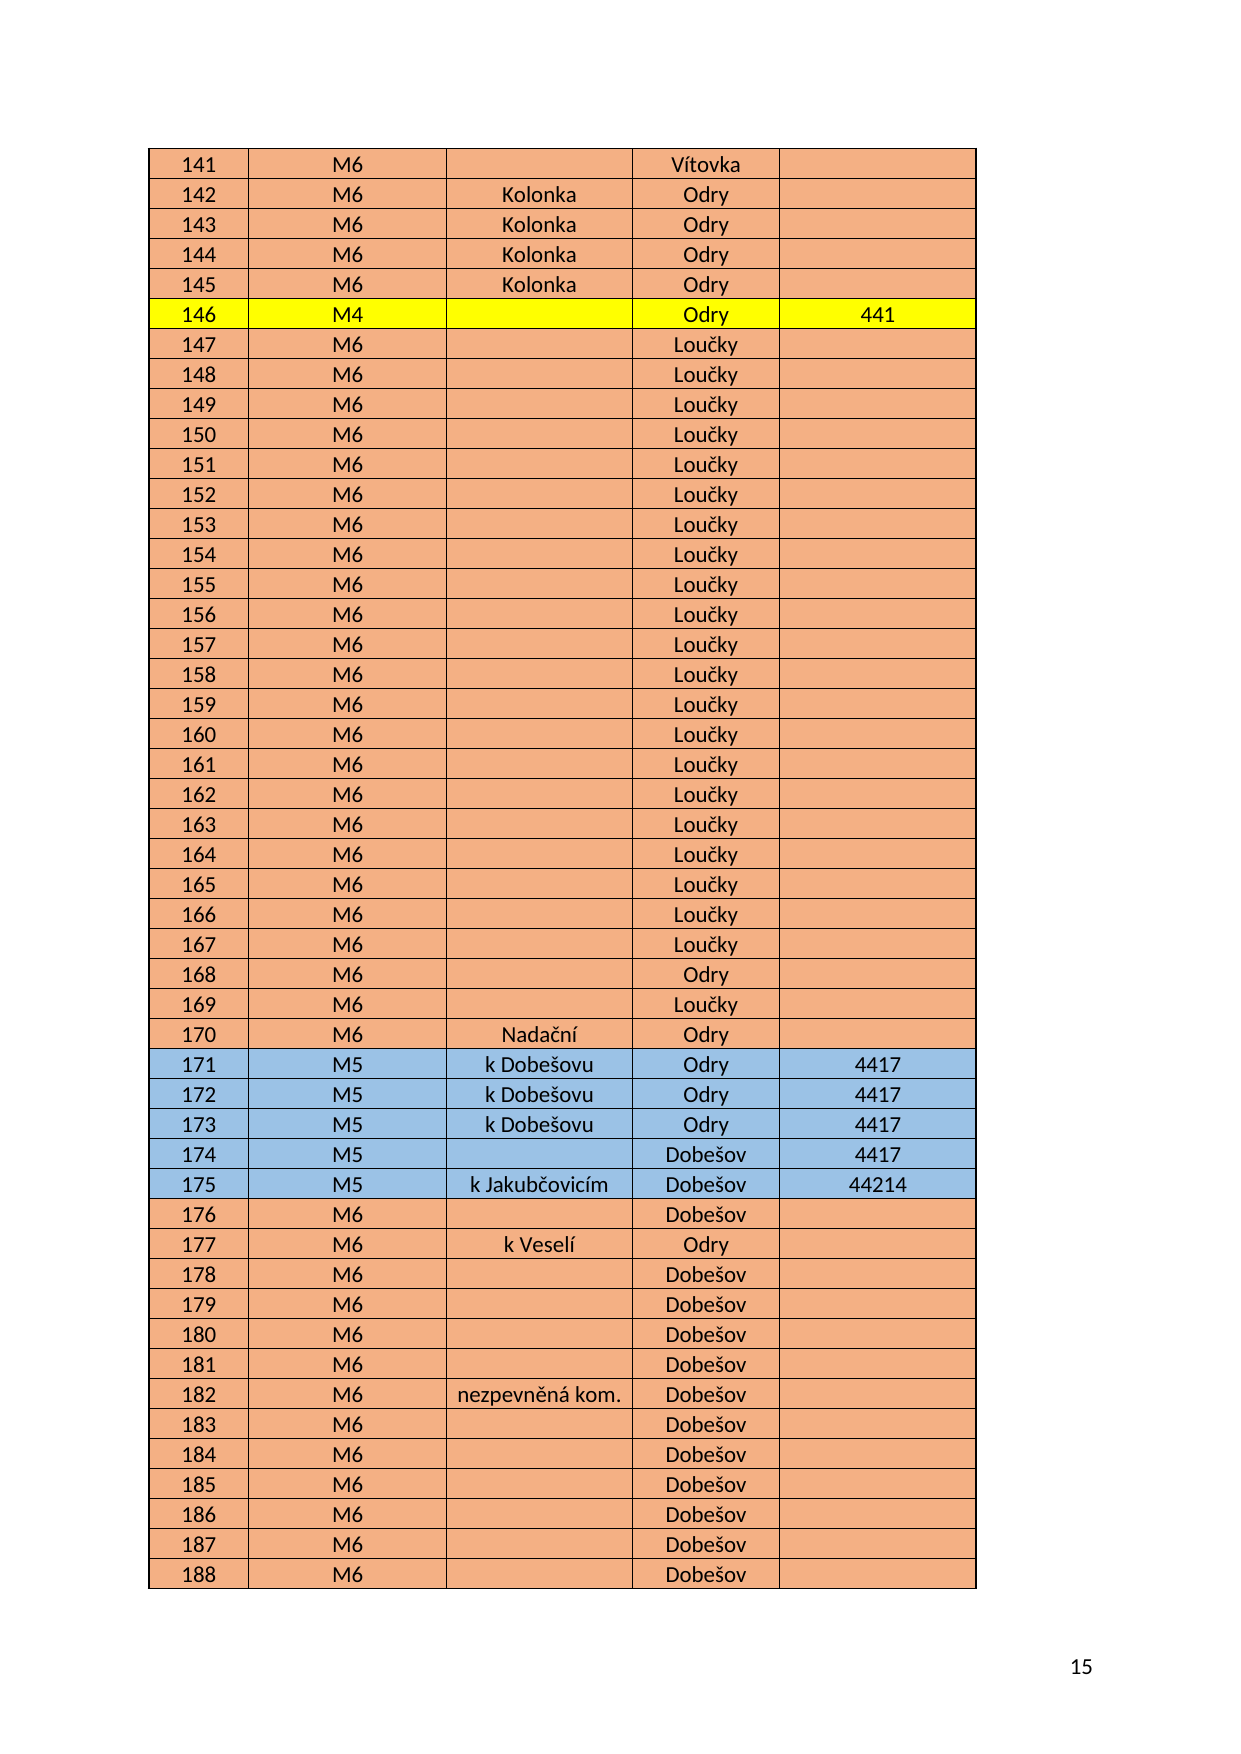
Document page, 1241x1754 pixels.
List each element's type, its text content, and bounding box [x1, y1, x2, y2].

table_cell [780, 869, 975, 898]
table_cell [780, 419, 975, 448]
table_cell Loučky [633, 539, 779, 568]
table_cell [780, 539, 975, 568]
table_cell M6 [249, 1559, 446, 1588]
table_cell 149 [150, 389, 248, 418]
table_cell Dobešov [633, 1349, 779, 1378]
table_cell [447, 839, 632, 868]
table_cell M6 [249, 239, 446, 268]
table_cell [780, 1259, 975, 1288]
table_cell Odry [633, 209, 779, 238]
table_cell [780, 569, 975, 598]
table_cell Loučky [633, 689, 779, 718]
table_cell [447, 749, 632, 778]
table_cell 168 [150, 959, 248, 988]
table_cell M5 [249, 1169, 446, 1198]
table_cell M6 [249, 1019, 446, 1048]
table_cell M6 [249, 179, 446, 208]
table_cell [447, 299, 632, 328]
table_cell Loučky [633, 629, 779, 658]
table_cell 441 [780, 299, 975, 328]
table_cell M6 [249, 659, 446, 688]
table_cell [447, 149, 632, 178]
table_cell M6 [249, 479, 446, 508]
table_cell 4417 [780, 1109, 975, 1138]
table_cell Odry [633, 1109, 779, 1138]
table_cell [780, 659, 975, 688]
table_cell M6 [249, 1469, 446, 1498]
table_cell 172 [150, 1079, 248, 1108]
table_cell [447, 389, 632, 418]
table_cell [780, 599, 975, 628]
table_cell 177 [150, 1229, 248, 1258]
table_cell [780, 899, 975, 928]
table_cell 143 [150, 209, 248, 238]
table_cell nezpevněná kom. [447, 1379, 632, 1408]
table_cell [780, 1439, 975, 1468]
table_cell Kolonka [447, 239, 632, 268]
table_cell Loučky [633, 419, 779, 448]
table_cell [780, 239, 975, 268]
table_cell k Dobešovu [447, 1109, 632, 1138]
table_cell M6 [249, 779, 446, 808]
table_cell [780, 1529, 975, 1558]
table_cell [447, 929, 632, 958]
table_cell [780, 329, 975, 358]
table_cell 173 [150, 1109, 248, 1138]
table_cell Odry [633, 1019, 779, 1048]
table_cell [780, 1499, 975, 1528]
table_cell [780, 1559, 975, 1588]
table_cell M4 [249, 299, 446, 328]
table_cell M6 [249, 809, 446, 838]
table_cell [447, 539, 632, 568]
table_cell [447, 1469, 632, 1498]
table_cell Loučky [633, 749, 779, 778]
table_cell [447, 419, 632, 448]
table_cell [447, 989, 632, 1018]
table_cell M6 [249, 1229, 446, 1258]
table_cell Dobešov [633, 1529, 779, 1558]
table_cell [780, 689, 975, 718]
table_cell Loučky [633, 659, 779, 688]
table_cell Loučky [633, 479, 779, 508]
table_cell M6 [249, 449, 446, 478]
table_cell [447, 329, 632, 358]
table_cell k Veselí [447, 1229, 632, 1258]
table_cell [447, 1499, 632, 1528]
table_cell 151 [150, 449, 248, 478]
table_cell [447, 1349, 632, 1378]
table_cell M6 [249, 209, 446, 238]
table_cell [447, 779, 632, 808]
table_cell 179 [150, 1289, 248, 1318]
table_cell [780, 389, 975, 418]
table_cell 4417 [780, 1049, 975, 1078]
table_cell 181 [150, 1349, 248, 1378]
table_cell 147 [150, 329, 248, 358]
table_cell M5 [249, 1109, 446, 1138]
table_cell Kolonka [447, 269, 632, 298]
table_cell [447, 449, 632, 478]
table_cell [780, 269, 975, 298]
table_cell 44214 [780, 1169, 975, 1198]
table_cell 188 [150, 1559, 248, 1588]
table_cell [780, 839, 975, 868]
table_cell [780, 719, 975, 748]
table_cell Nadační [447, 1019, 632, 1048]
table_cell M6 [249, 1499, 446, 1528]
table_cell [447, 719, 632, 748]
table_cell Dobešov [633, 1139, 779, 1168]
table_cell [447, 1289, 632, 1318]
table_cell Loučky [633, 869, 779, 898]
table_cell [447, 689, 632, 718]
table_cell 171 [150, 1049, 248, 1078]
table_cell [447, 959, 632, 988]
table_cell [447, 1319, 632, 1348]
table_cell [447, 659, 632, 688]
table_cell [780, 959, 975, 988]
table_cell Odry [633, 1079, 779, 1108]
table_cell Odry [633, 239, 779, 268]
table_cell M6 [249, 599, 446, 628]
table_cell Loučky [633, 719, 779, 748]
table_cell Loučky [633, 329, 779, 358]
table_cell [447, 1559, 632, 1588]
table_cell [447, 359, 632, 388]
table_cell 165 [150, 869, 248, 898]
table_cell 175 [150, 1169, 248, 1198]
table_cell Odry [633, 1049, 779, 1078]
table_cell [780, 1349, 975, 1378]
table_cell 169 [150, 989, 248, 1018]
table_cell [780, 149, 975, 178]
table_cell [780, 509, 975, 538]
table_cell 178 [150, 1259, 248, 1288]
table_cell 182 [150, 1379, 248, 1408]
table_cell [447, 509, 632, 538]
table_cell [780, 779, 975, 808]
table_cell 162 [150, 779, 248, 808]
table_cell Loučky [633, 389, 779, 418]
table_cell [780, 809, 975, 838]
table_cell 167 [150, 929, 248, 958]
table_cell 158 [150, 659, 248, 688]
table_cell [780, 1469, 975, 1498]
table_cell M6 [249, 149, 446, 178]
table_cell 180 [150, 1319, 248, 1348]
table_cell [780, 1319, 975, 1348]
table_cell [447, 1529, 632, 1558]
table_cell [780, 479, 975, 508]
table_cell Vítovka [633, 149, 779, 178]
table_cell 164 [150, 839, 248, 868]
table_cell Dobešov [633, 1469, 779, 1498]
table_cell [780, 1289, 975, 1318]
table_cell 144 [150, 239, 248, 268]
table_cell 157 [150, 629, 248, 658]
table_cell M6 [249, 749, 446, 778]
table_cell 166 [150, 899, 248, 928]
table_cell M6 [249, 869, 446, 898]
table_cell 163 [150, 809, 248, 838]
table_cell Odry [633, 269, 779, 298]
table_cell M5 [249, 1139, 446, 1168]
table_cell [447, 1199, 632, 1228]
table_cell 159 [150, 689, 248, 718]
table_cell [780, 1199, 975, 1228]
table_cell 176 [150, 1199, 248, 1228]
table_cell 155 [150, 569, 248, 598]
table_cell [780, 179, 975, 208]
table_cell 184 [150, 1439, 248, 1468]
table_cell Odry [633, 299, 779, 328]
table_cell Loučky [633, 809, 779, 838]
table_cell Dobešov [633, 1379, 779, 1408]
table_cell M6 [249, 389, 446, 418]
table_cell k Dobešovu [447, 1079, 632, 1108]
table_cell M6 [249, 839, 446, 868]
table_cell [447, 629, 632, 658]
table_cell M6 [249, 1439, 446, 1468]
table_cell M6 [249, 509, 446, 538]
table_cell M6 [249, 419, 446, 448]
table_cell 152 [150, 479, 248, 508]
table_cell 185 [150, 1469, 248, 1498]
table_cell [780, 1019, 975, 1048]
table_cell Loučky [633, 569, 779, 598]
table_cell 148 [150, 359, 248, 388]
table_cell Dobešov [633, 1439, 779, 1468]
table_cell [780, 1409, 975, 1438]
table_cell 145 [150, 269, 248, 298]
table_cell M5 [249, 1079, 446, 1108]
table_cell M6 [249, 359, 446, 388]
table_cell M6 [249, 899, 446, 928]
table_cell [780, 989, 975, 1018]
table_cell 142 [150, 179, 248, 208]
table_cell [780, 749, 975, 778]
table_cell M6 [249, 929, 446, 958]
table_cell M6 [249, 719, 446, 748]
table_cell [447, 569, 632, 598]
table_cell M6 [249, 1289, 446, 1318]
table_cell [447, 899, 632, 928]
table_cell Loučky [633, 449, 779, 478]
table_cell M6 [249, 1379, 446, 1408]
table_cell [447, 1439, 632, 1468]
table_cell 153 [150, 509, 248, 538]
table_cell M6 [249, 1529, 446, 1558]
table_cell M6 [249, 959, 446, 988]
table_cell 160 [150, 719, 248, 748]
table_cell M6 [249, 1259, 446, 1288]
table_cell Loučky [633, 989, 779, 1018]
table_cell Dobešov [633, 1259, 779, 1288]
table_cell Loučky [633, 929, 779, 958]
table_cell M5 [249, 1049, 446, 1078]
table_cell 174 [150, 1139, 248, 1168]
table_cell [447, 869, 632, 898]
table_cell M6 [249, 1199, 446, 1228]
table_cell Loučky [633, 839, 779, 868]
table_cell Kolonka [447, 179, 632, 208]
table_cell Loučky [633, 779, 779, 808]
table_cell Loučky [633, 509, 779, 538]
table_cell [447, 809, 632, 838]
table_cell 187 [150, 1529, 248, 1558]
table_cell 154 [150, 539, 248, 568]
table_cell [780, 449, 975, 478]
table_cell M6 [249, 1409, 446, 1438]
table_cell 4417 [780, 1139, 975, 1168]
table_cell Odry [633, 1229, 779, 1258]
table_cell Dobešov [633, 1499, 779, 1528]
table_cell [780, 929, 975, 958]
table_cell Loučky [633, 359, 779, 388]
table_cell Dobešov [633, 1409, 779, 1438]
table_cell k Dobešovu [447, 1049, 632, 1078]
table_cell Dobešov [633, 1559, 779, 1588]
table_cell M6 [249, 539, 446, 568]
table_cell M6 [249, 629, 446, 658]
table_cell M6 [249, 1349, 446, 1378]
table_cell 183 [150, 1409, 248, 1438]
table_cell [447, 479, 632, 508]
table_cell [780, 209, 975, 238]
table_cell Odry [633, 179, 779, 208]
table_cell M6 [249, 689, 446, 718]
table_cell 150 [150, 419, 248, 448]
table_cell 186 [150, 1499, 248, 1528]
table_cell Dobešov [633, 1169, 779, 1198]
table_cell M6 [249, 269, 446, 298]
table_cell Loučky [633, 599, 779, 628]
table_cell k Jakubčovicím [447, 1169, 632, 1198]
table_cell [780, 1229, 975, 1258]
table_cell 161 [150, 749, 248, 778]
table_cell Kolonka [447, 209, 632, 238]
table_cell Odry [633, 959, 779, 988]
table_cell M6 [249, 989, 446, 1018]
table_cell Loučky [633, 899, 779, 928]
table_cell Dobešov [633, 1319, 779, 1348]
table_cell M6 [249, 329, 446, 358]
table_cell Dobešov [633, 1289, 779, 1318]
table_cell [447, 1409, 632, 1438]
table_cell [447, 1139, 632, 1168]
table_cell 156 [150, 599, 248, 628]
table_cell Dobešov [633, 1199, 779, 1228]
table_cell [447, 599, 632, 628]
table_cell 141 [150, 149, 248, 178]
table_cell [447, 1259, 632, 1288]
table_cell [780, 1379, 975, 1408]
table_cell M6 [249, 1319, 446, 1348]
table_cell 146 [150, 299, 248, 328]
table_cell 4417 [780, 1079, 975, 1108]
table_cell [780, 359, 975, 388]
table_cell 170 [150, 1019, 248, 1048]
table_cell [780, 629, 975, 658]
table_cell M6 [249, 569, 446, 598]
